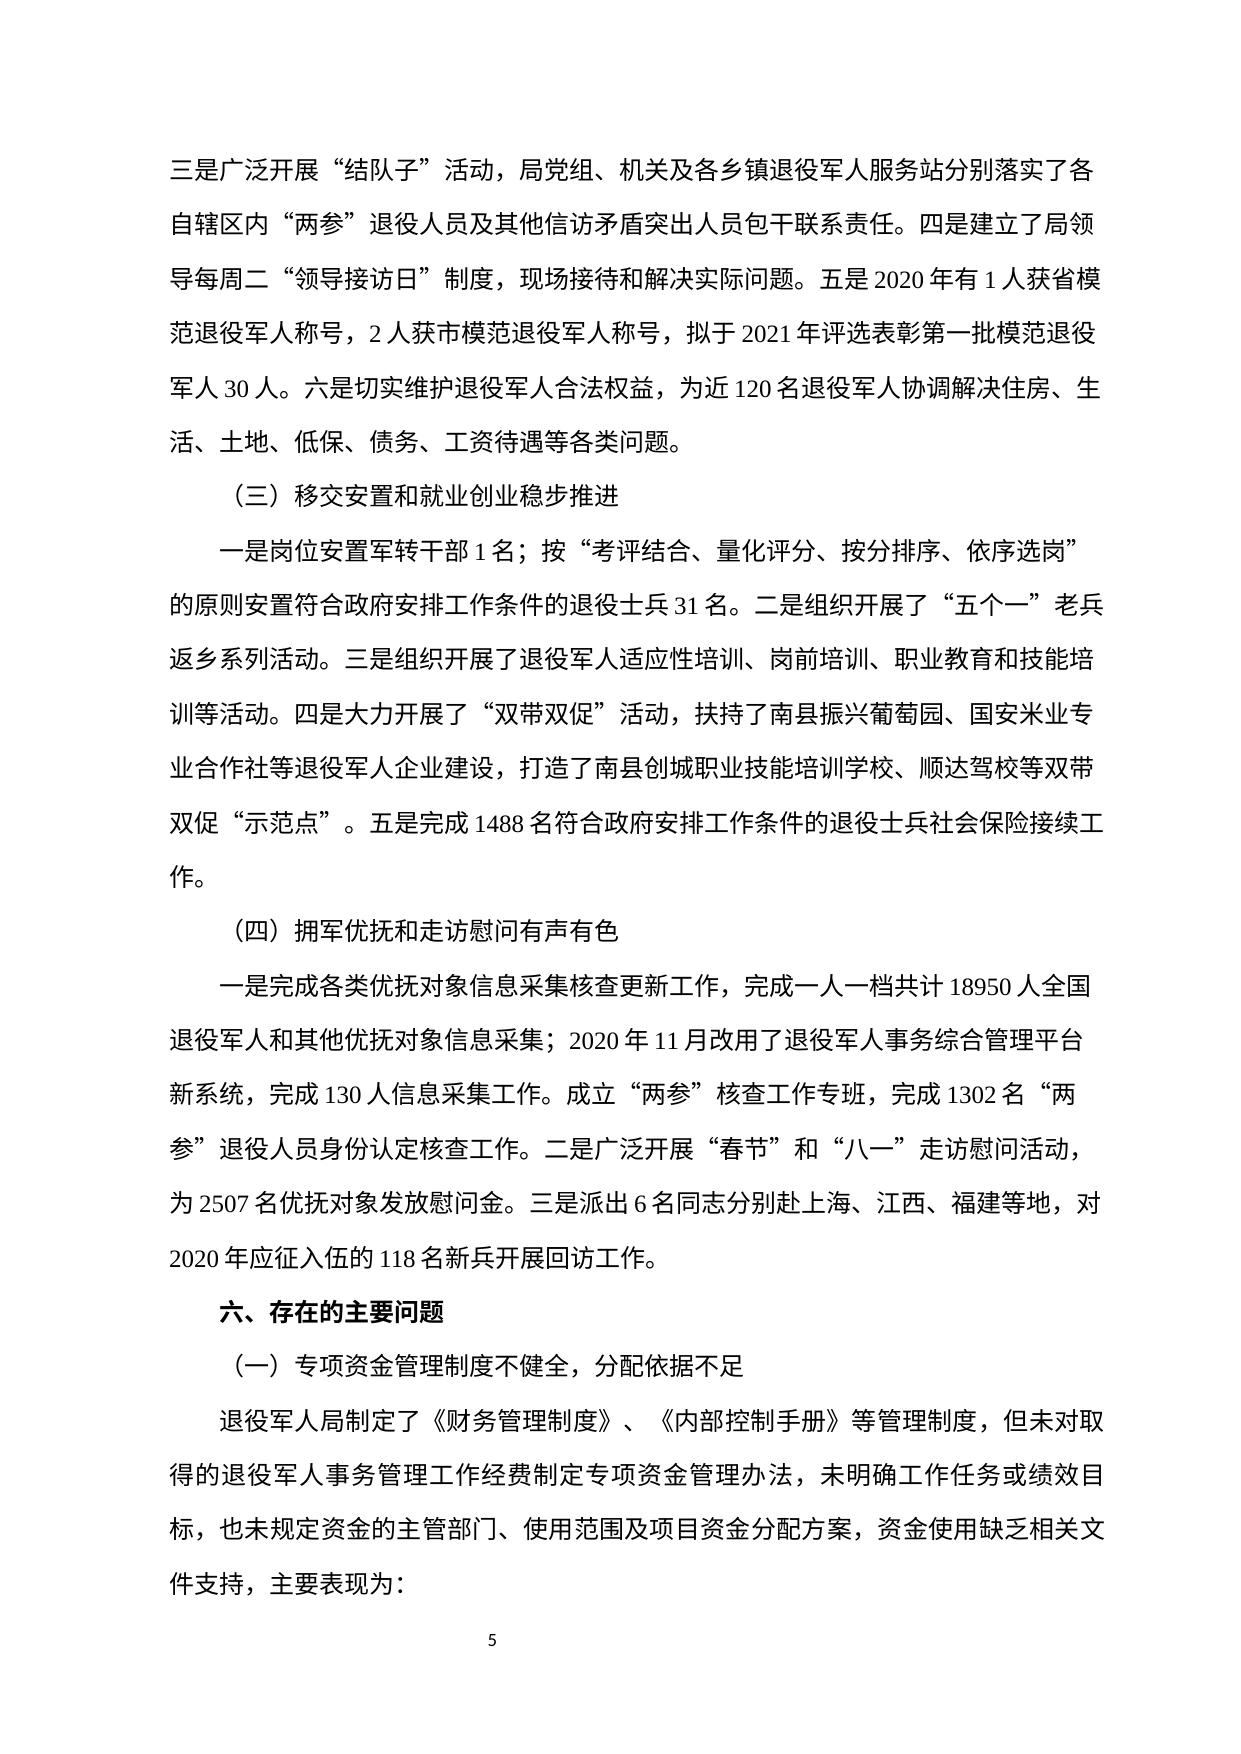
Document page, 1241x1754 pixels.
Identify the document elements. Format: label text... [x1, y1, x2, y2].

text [169, 151, 1106, 459]
text （三）移交安置和就业创业稳步推进 [169, 477, 1106, 513]
text （四）拥军优抚和走访慰问有声有色 [169, 912, 1106, 948]
subtitle 六、存在的主要问题 [169, 1292, 1106, 1329]
text 一是完成各类优抚对象信息采集核查更新工作，完成一人一档共计18950人全国退役军人和其他优抚对象信息采集；2020年11月改用了退役军人事务综合管理平台新系统，完成130人信息采集工作。成立“两参”核查工作专班，完成1302名“两参”退役人员身份认定核查工作。二是广泛开展“春节”和“八一”走访慰问活动，为2507名优抚对象发放慰问金。三是派出6名同志分别赴上海、江西、福建等地，对2020年应征入伍的118名新兵开展回访工作。 [169, 966, 1106, 1274]
text （一）专项资金管理制度不健全，分配依据不足 [169, 1347, 1106, 1383]
text 退役军人局制定了《财务管理制度》、《内部控制手册》等管理制度，但未对取得的退役军人事务管理工作经费制定专项资金管理办法，未明确工作任务或绩效目标，也未规定资金的主管部门、使用范围及项目资金分配方案，资金使用缺乏相关文件支持，主要表现为： [169, 1401, 1106, 1601]
text 一是岗位安置军转干部1名；按“考评结合、量化评分、按分排序、依序选岗”的原则安置符合政府安排工作条件的退役士兵31名。二是组织开展了“五个一”老兵返乡系列活动。三是组织开展了退役军人适应性培训、岗前培训、职业教育和技能培训等活动。四是大力开展了“双带双促”活动，扶持了南县振兴葡萄园、国安米业专业合作社等退役军人企业建设，打造了南县创城职业技能培训学校、顺达驾校等双带双促“示范点”。五是完成1488名符合政府安排工作条件的退役士兵社会保险接续工作。 [169, 531, 1106, 894]
